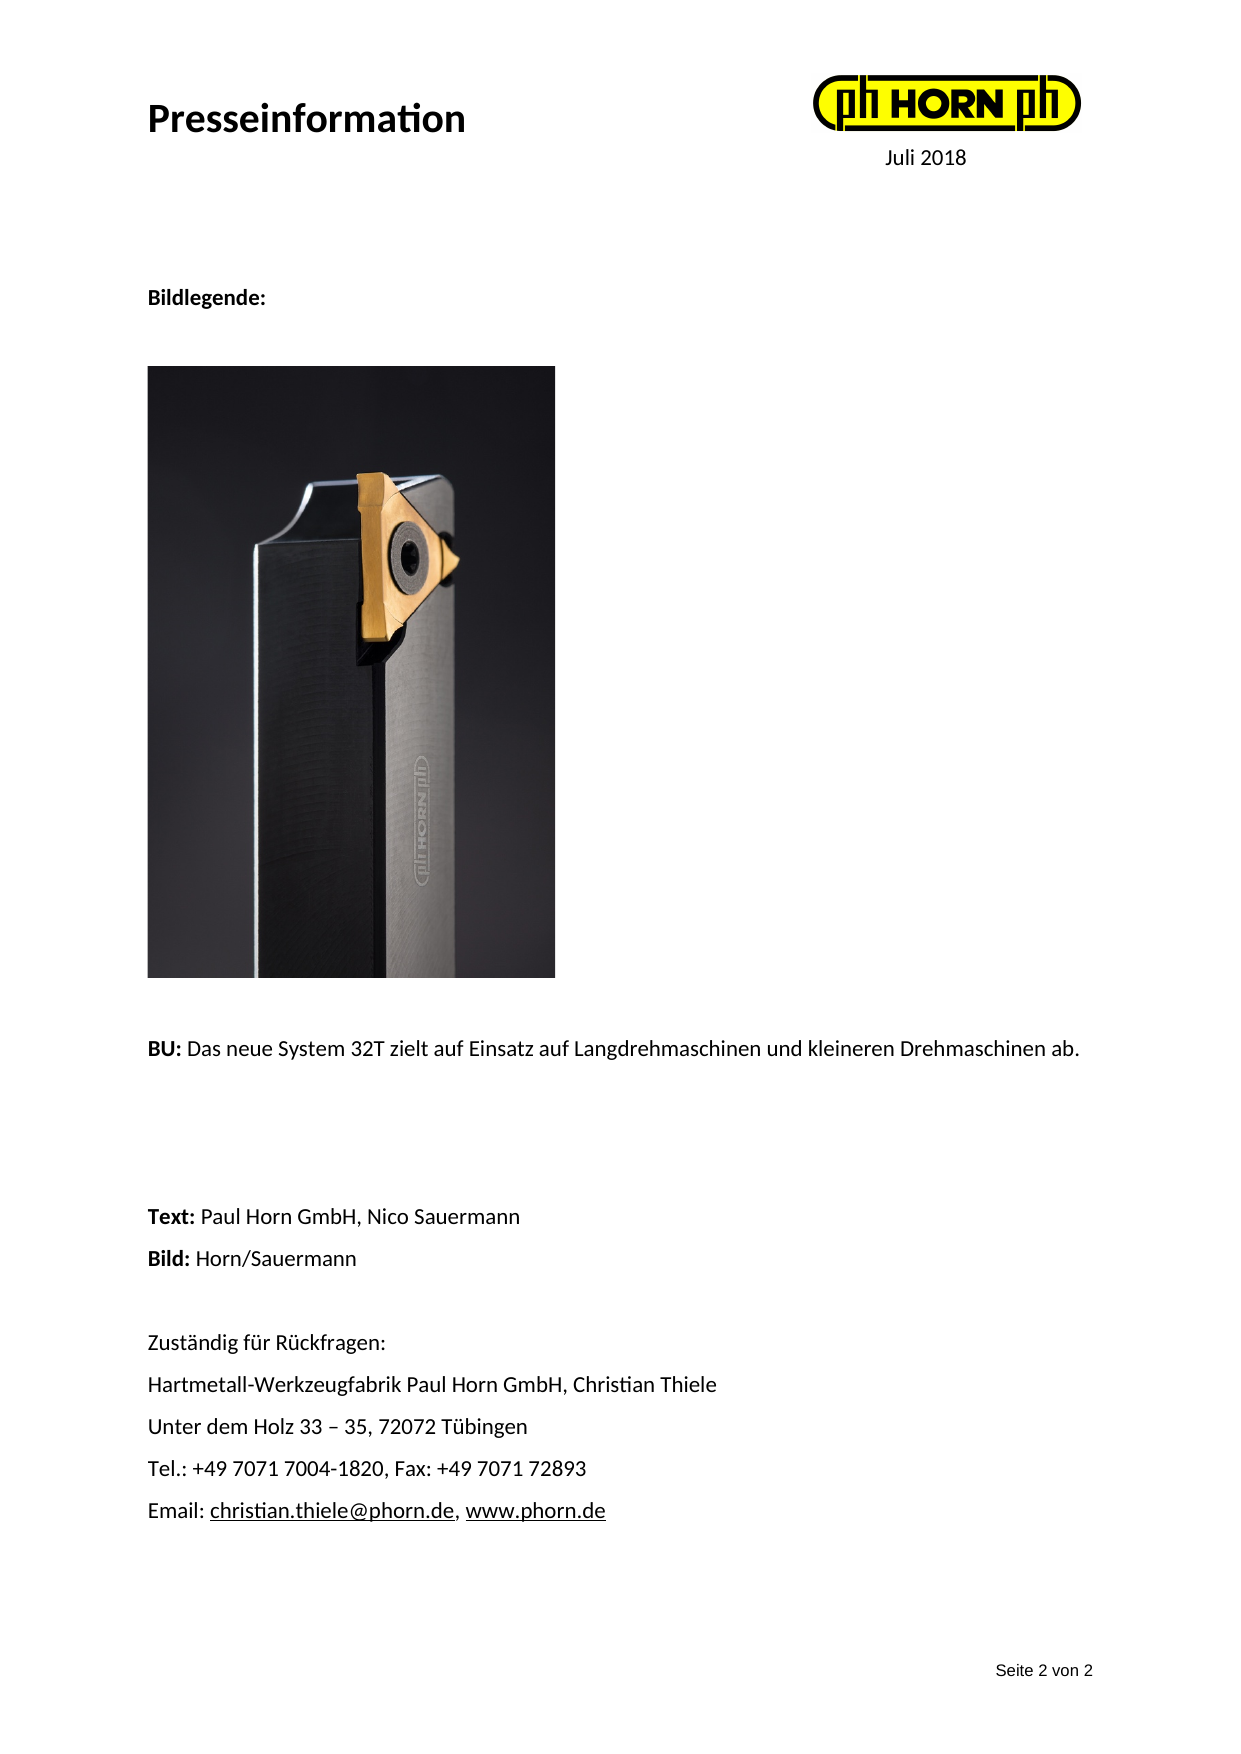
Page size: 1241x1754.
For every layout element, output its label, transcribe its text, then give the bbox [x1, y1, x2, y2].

text Bild: Horn/Sauermann [148, 1244, 1093, 1272]
text Unter dem Holz 33 – 35, 72072 Tübingen [148, 1412, 1093, 1440]
text BU: Das neue System 32T zielt auf Einsatz auf Langdrehmaschinen und kleineren Drehmaschinen ab. [148, 1034, 1093, 1062]
text Email: christian.thiele@phorn.de, www.phorn.de [148, 1496, 1093, 1524]
text Bildlegende: [148, 283, 1093, 311]
picture [811, 73, 1083, 133]
text Tel.: +49 7071 7004-1820, Fax: +49 7071 72893 [148, 1454, 1093, 1482]
text Text: Paul Horn GmbH, Nico Sauermann [148, 1202, 1093, 1230]
picture [147, 366, 555, 978]
text Zuständig für Rückfragen: [148, 1328, 1093, 1356]
text Hartmetall-Werkzeugfabrik Paul Horn GmbH, Christian Thiele [148, 1370, 1093, 1398]
